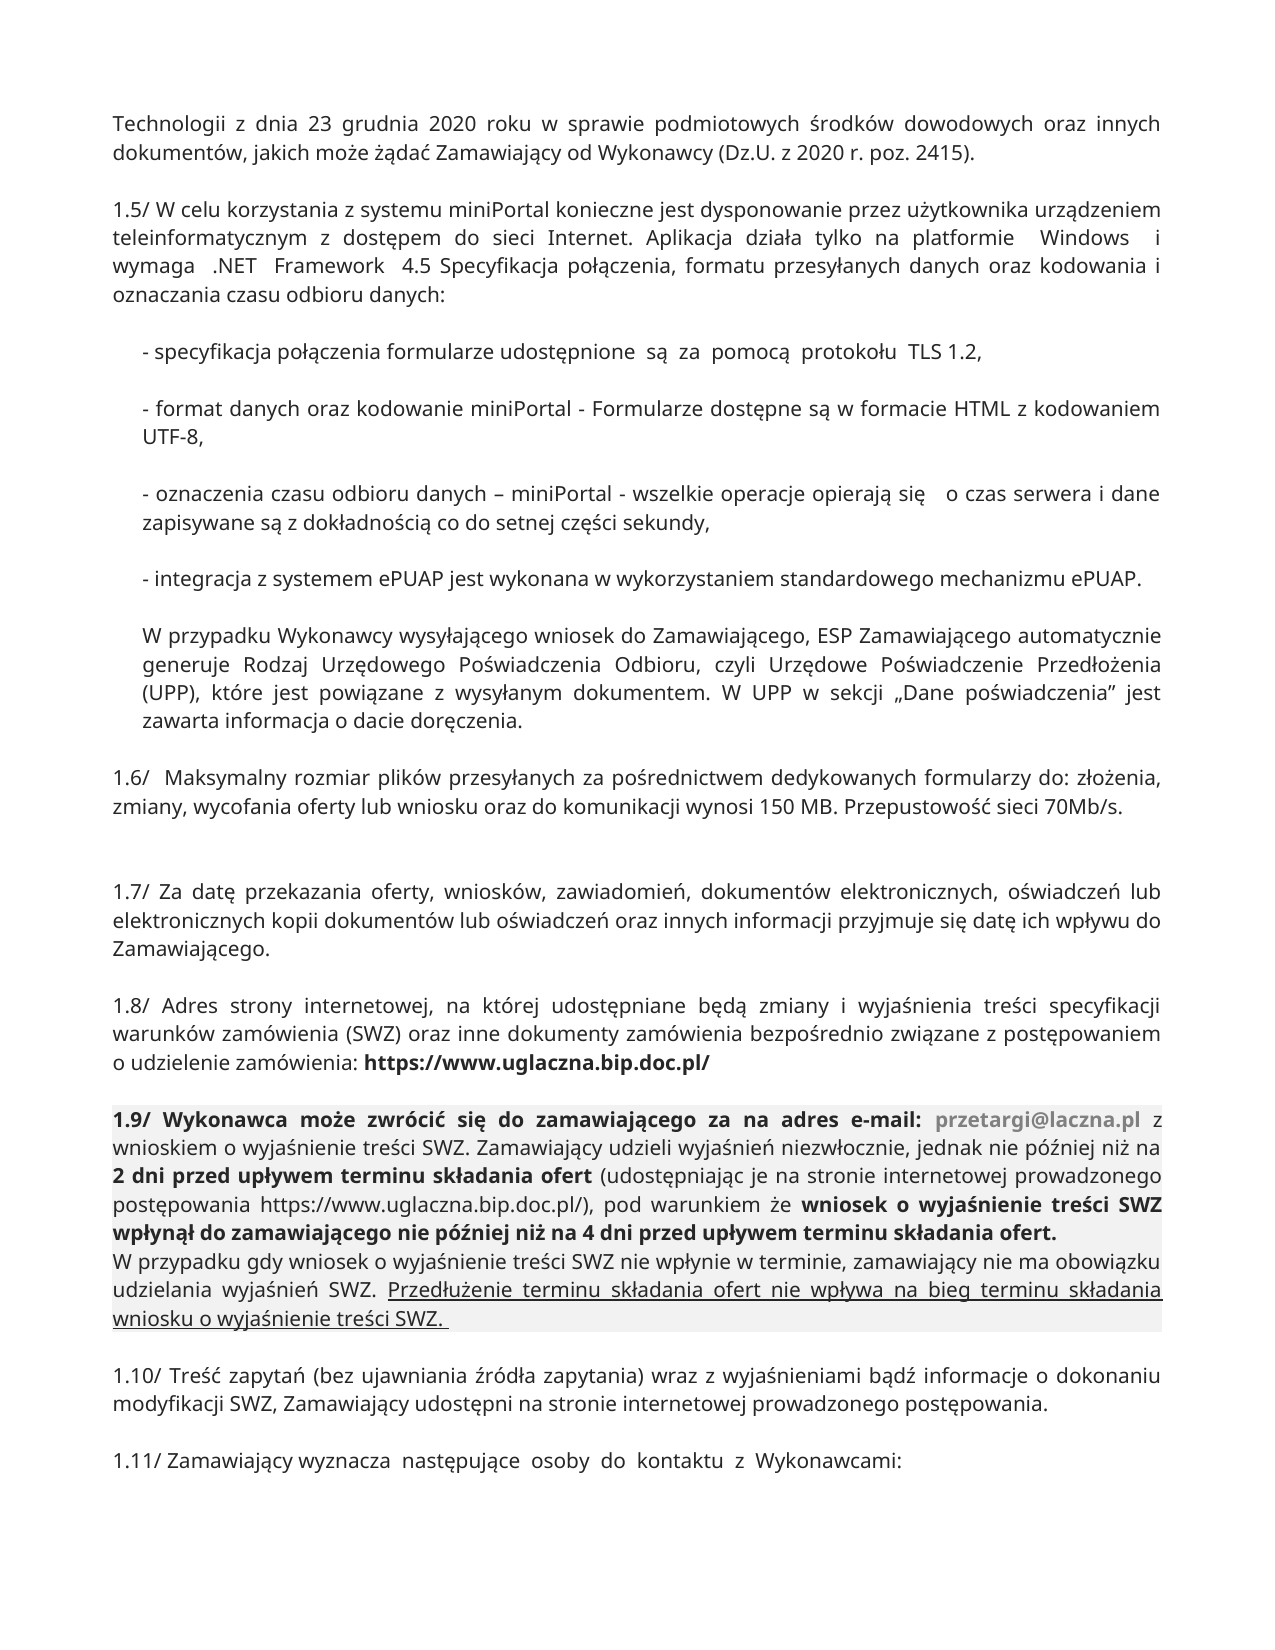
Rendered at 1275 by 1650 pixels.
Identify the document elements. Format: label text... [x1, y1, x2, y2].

text - integracja z systemem ePUAP jest wykonana w wykorzystaniem standardowego mechanizmu ePUAP. [142, 564, 1162, 593]
text W przypadku Wykonawcy wysyłającego wniosek do Zamawiającego, ESP Zamawiającego automatycznie generuje Rodzaj Urzędowego Poświadczenia Odbioru, czyli Urzędowe Poświadczenie Przedłożenia (UPP), które jest powiązane z wysyłanym dokumentem. W UPP w sekcji „Dane poświadczenia” jest zawarta informacja o dacie doręczenia. [142, 621, 1162, 735]
text 1.8/ Adres strony internetowej, na której udostępniane będą zmiany i wyjaśnienia treści specyfikacji warunków zamówienia (SWZ) oraz inne dokumenty zamówienia bezpośrednio związane z postępowaniem o udzielenie zamówienia: https://www.uglaczna.bip.doc.pl/ [112, 991, 1162, 1076]
text 1.6/ Maksymalny rozmiar plików przesyłanych za pośrednictwem dedykowanych formularzy do: złożenia, zmiany, wycofania oferty lub wniosku oraz do komunikacji wynosi 150 MB. Przepustowość sieci 70Mb/s. [112, 763, 1162, 820]
text 1.11/ Zamawiający wyznacza następujące osoby do kontaktu z Wykonawcami: [112, 1446, 1162, 1474]
text 1.5/ W celu korzystania z systemu miniPortal konieczne jest dysponowanie przez użytkownika urządzeniem teleinformatycznym z dostępem do sieci Internet. Aplikacja działa tylko na platformie Windows i wymaga .NET Framework 4.5 Specyfikacja połączenia, formatu przesyłanych danych oraz kodowania i oznaczania czasu odbioru danych: [112, 195, 1162, 308]
text 1.9/ Wykonawca może zwrócić się do zamawiającego za na adres e-mail: przetargi@laczna.pl z wnioskiem o wyjaśnienie treści SWZ. Zamawiający udzieli wyjaśnień niezwłocznie, jednak nie później niż na 2 dni przed upływem terminu składania ofert (udostępniając je na stronie internetowej prowadzonego postępowania https://www.uglaczna.bip.doc.pl/), pod warunkiem że wniosek o wyjaśnienie treści SWZ wpłynął do zamawiającego nie później niż na 4 dni przed upływem terminu składania ofert. [112, 1105, 1162, 1247]
text - oznaczenia czasu odbioru danych – miniPortal - wszelkie operacje opierają się o czas serwera i dane zapisywane są z dokładnością co do setnej części sekundy, [142, 479, 1162, 536]
text - specyfikacja połączenia formularze udostępnione są za pomocą protokołu TLS 1.2, [142, 337, 1162, 365]
text W przypadku gdy wniosek o wyjaśnienie treści SWZ nie wpłynie w terminie, zamawiający nie ma obowiązku udzielania wyjaśnień SWZ. Przedłużenie terminu składania ofert nie wpływa na bieg terminu składania wniosku o wyjaśnienie treści SWZ. [112, 1247, 1162, 1332]
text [112, 109, 1162, 166]
text - format danych oraz kodowanie miniPortal - Formularze dostępne są w formacie HTML z kodowaniem UTF-8, [142, 394, 1162, 451]
text 1.7/ Za datę przekazania oferty, wniosków, zawiadomień, dokumentów elektronicznych, oświadczeń lub elektronicznych kopii dokumentów lub oświadczeń oraz innych informacji przyjmuje się datę ich wpływu do Zamawiającego. [112, 877, 1162, 963]
text 1.10/ Treść zapytań (bez ujawniania źródła zapytania) wraz z wyjaśnieniami bądź informacje o dokonaniu modyfikacji SWZ, Zamawiający udostępni na stronie internetowej prowadzonego postępowania. [112, 1361, 1162, 1418]
